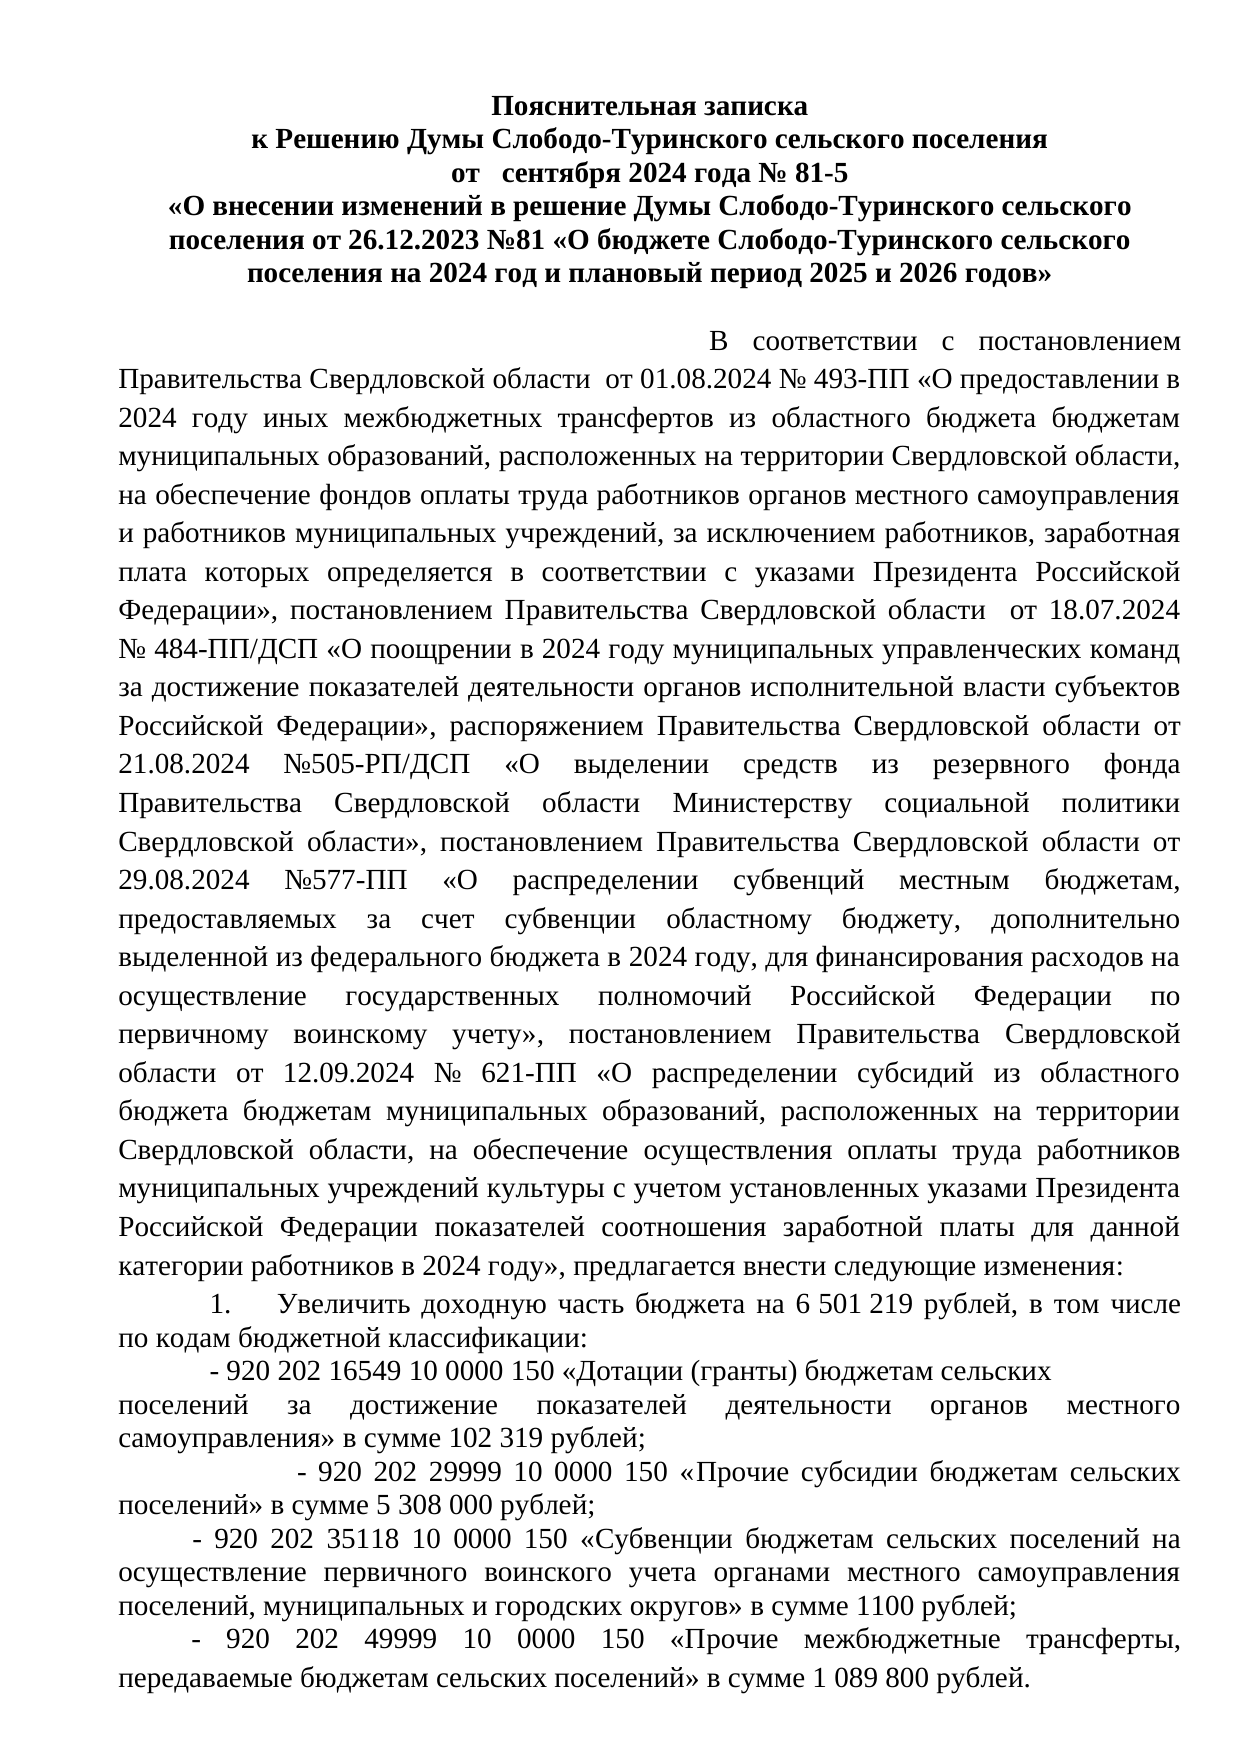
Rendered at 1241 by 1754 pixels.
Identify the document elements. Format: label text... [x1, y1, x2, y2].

list - 920 202 16549 10 0000 150 «Дотации (гранты) бюджетам сельских [209, 1353, 1181, 1387]
text Пояснительная записка [118, 88, 1181, 121]
text В соответствии с постановлением Правительства Свердловской области от 01.08.2024 № 493-ПП «О предоставлении в 2024 году иных межбюджетных трансфертов из областного бюджета бюджетам муниципальных образований, расположенных на территории Свердловской области, на обеспечение фондов оплаты труда работников органов местного самоуправления и работников муниципальных учреждений, за исключением работников, заработная плата которых определяется в соответствии с указами Президента Российской Федерации», постановлением Правительства Свердловской области от 18.07.2024 № 484-ПП/ДСП «О поощрении в 2024 году муниципальных управленческих команд за достижение показателей деятельности органов исполнительной власти субъектов Российской Федерации», распоряжением Правительства Свердловской области от 21.08.2024 №505-РП/ДСП «О выделении средств из резервного фонда Правительства Свердловской области Министерству социальной политики Свердловской области», постановлением Правительства Свердловской области от 29.08.2024 №577-ПП «О распределении субвенций местным бюджетам, предоставляемых за счет субвенции областному бюджету, дополнительно выделенной из федерального бюджета в 2024 году, для финансирования расходов на осуществление государственных полномочий Российской Федерации по первичному воинскому учету», постановлением Правительства Свердловской области от 12.09.2024 № 621-ПП «О распределении субсидий из областного бюджета бюджетам муниципальных образований, расположенных на территории Свердловской области, на обеспечение осуществления оплаты труда работников муниципальных учреждений культуры с учетом установленных указами Президента Российской Федерации показателей соотношения заработной платы для данной категории работников в 2024 году», предлагается внести следующие изменения: [118, 323, 1181, 1281]
text от сентября 2024 года № 81-5 [118, 155, 1181, 188]
text к Решению Думы Слободо-Туринского сельского поселения [118, 121, 1181, 155]
text «О внесении изменений в решение Думы Слободо-Туринского сельского поселения от 26.12.2023 №81 «О бюджете Слободо-Туринского сельского поселения на 2024 год и плановый период 2025 и 2026 годов» [118, 188, 1181, 289]
list - 920 202 29999 10 0000 150 «Прочие субсидии бюджетам сельских поселений» в сумме 5 308 000 рублей; [118, 1454, 1181, 1521]
list Увеличить доходную часть бюджета на 6 501 219 рублей, в том числе по кодам бюджетной классификации: [118, 1286, 1181, 1353]
list - 920 202 35118 10 0000 150 «Субвенции бюджетам сельских поселений на осуществление первичного воинского учета органами местного самоуправления поселений, муниципальных и городских округов» в сумме 1100 рублей; [118, 1521, 1181, 1622]
list поселений за достижение показателей деятельности органов местного самоуправления» в сумме 102 319 рублей; [118, 1387, 1181, 1454]
text - 920 202 49999 10 0000 150 «Прочие межбюджетные трансферты, передаваемые бюджетам сельских поселений» в сумме 1 089 800 рублей. [118, 1622, 1181, 1694]
